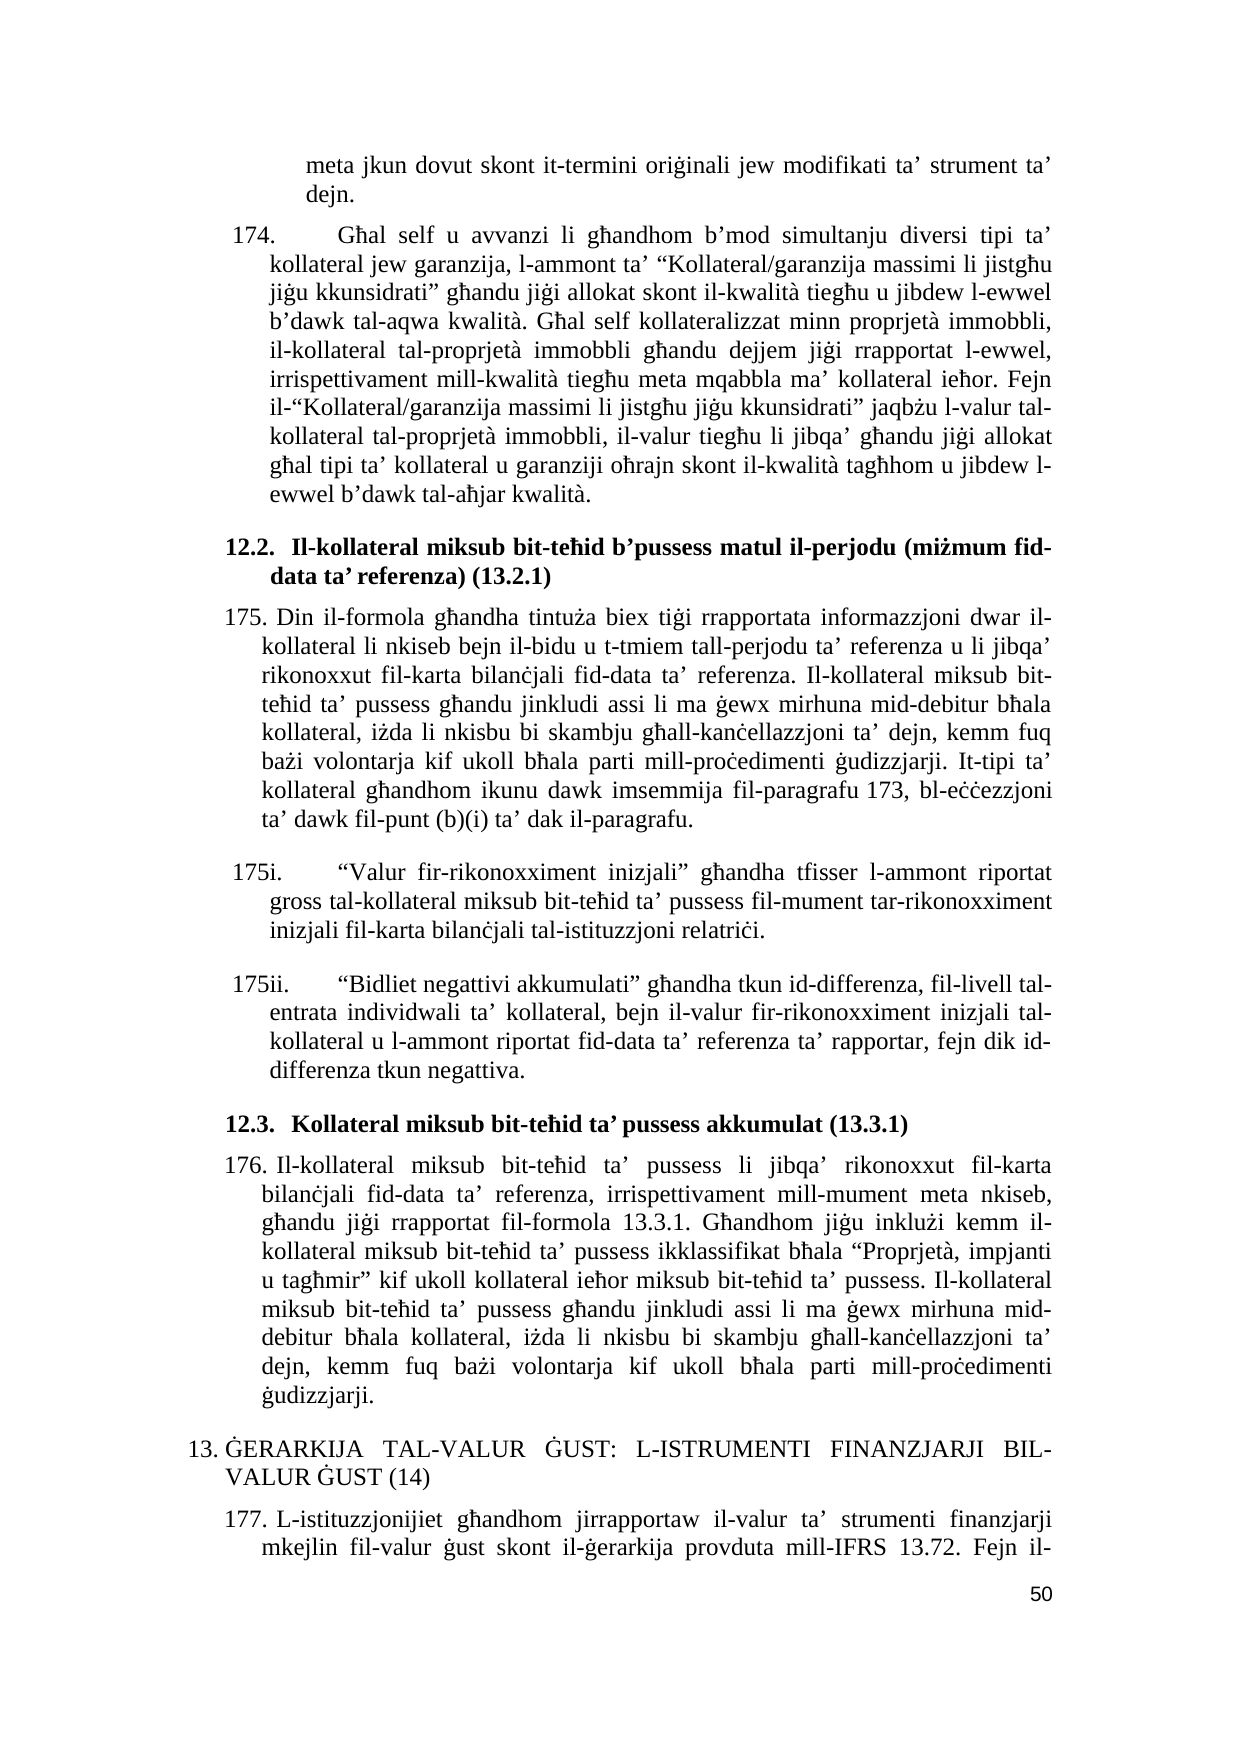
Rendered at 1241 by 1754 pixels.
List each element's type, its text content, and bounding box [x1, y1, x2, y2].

list 175i. “Valur fir-rikonoxximent inizjali” għandha tfisser l-ammont riportat gross tal-kollateral miksub bit-teħid ta’ pussess fil-mument tar-rikonoxximent inizjali fil-karta bilanċjali tal-istituzzjoni relatriċi. [232, 857, 1053, 944]
text Għal self u avvanzi li għandhom b’mod simultanju diversi tipi ta’ kollateral jew garanzija, l-ammont ta’ “Kollateral/garanzija massimi li jistgħu jiġu kkunsidrati” għandu jiġi allokat skont il-kwalità tiegħu u jibdew l-ewwel b’dawk tal-aqwa kwalità. Għal self kollateralizzat minn proprjetà immobbli, il-kollateral tal-proprjetà immobbli għandu dejjem jiġi rrapportat l-ewwel, irrispettivament mill-kwalità tiegħu meta mqabbla ma’ kollateral ieħor. Fejn il-“Kollateral/garanzija massimi li jistgħu jiġu kkunsidrati” jaqbżu l-valur tal-kollateral tal-proprjetà immobbli, il-valur tiegħu li jibqa’ għandu jiġi allokat għal tipi ta’ kollateral u garanziji oħrajn skont il-kwalità tagħhom u jibdew l-ewwel b’dawk tal-aħjar kwalità. [232, 220, 1053, 507]
subtitle Il-kollateral miksub bit-teħid b’pussess matul il-perjodu (miżmum fid-data ta’ referenza) (13.2.1) [225, 532, 1053, 590]
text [224, 1504, 1053, 1561]
list 175ii. “Bidliet negattivi akkumulati” għandha tkun id-differenza, fil-livell tal-entrata individwali ta’ kollateral, bejn il-valur fir-rikonoxximent inizjali tal-kollateral u l-ammont riportat fid-data ta’ referenza ta’ rapportar, fejn dik id-differenza tkun negattiva. [232, 969, 1053, 1084]
subtitle Ġerarkija tal-valur ġust: L-istrumenti finanzjarji bil-valur ġust (14) [187, 1434, 1053, 1491]
subtitle Kollateral miksub bit-teħid ta’ pussess akkumulat (13.3.1) [225, 1109, 1053, 1137]
text Din il-formola għandha tintuża biex tiġi rrapportata informazzjoni dwar il-kollateral li nkiseb bejn il-bidu u t-tmiem tall-perjodu ta’ referenza u li jibqa’ rikonoxxut fil-karta bilanċjali fid-data ta’ referenza. Il-kollateral miksub bit-teħid ta’ pussess għandu jinkludi assi li ma ġewx mirhuna mid-debitur bħala kollateral, iżda li nkisbu bi skambju għall-kanċellazzjoni ta’ dejn, kemm fuq bażi volontarja kif ukoll bħala parti mill-proċedimenti ġudizzjarji. It-tipi ta’ kollateral għandhom ikunu dawk imsemmija fil-paragrafu 173, bl-eċċezzjoni ta’ dawk fil-punt (b)(i) ta’ dak il-paragrafu. [224, 602, 1053, 832]
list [261, 150, 1053, 207]
text Il-kollateral miksub bit-teħid ta’ pussess li jibqa’ rikonoxxut fil-karta bilanċjali fid-data ta’ referenza, irrispettivament mill-mument meta nkiseb, għandu jiġi rrapportat fil-formola 13.3.1. Għandhom jiġu inklużi kemm il-kollateral miksub bit-teħid ta’ pussess ikklassifikat bħala “Proprjetà, impjanti u tagħmir” kif ukoll kollateral ieħor miksub bit-teħid ta’ pussess. Il-kollateral miksub bit-teħid ta’ pussess għandu jinkludi assi li ma ġewx mirhuna mid-debitur bħala kollateral, iżda li nkisbu bi skambju għall-kanċellazzjoni ta’ dejn, kemm fuq bażi volontarja kif ukoll bħala parti mill-proċedimenti ġudizzjarji. [224, 1150, 1053, 1409]
